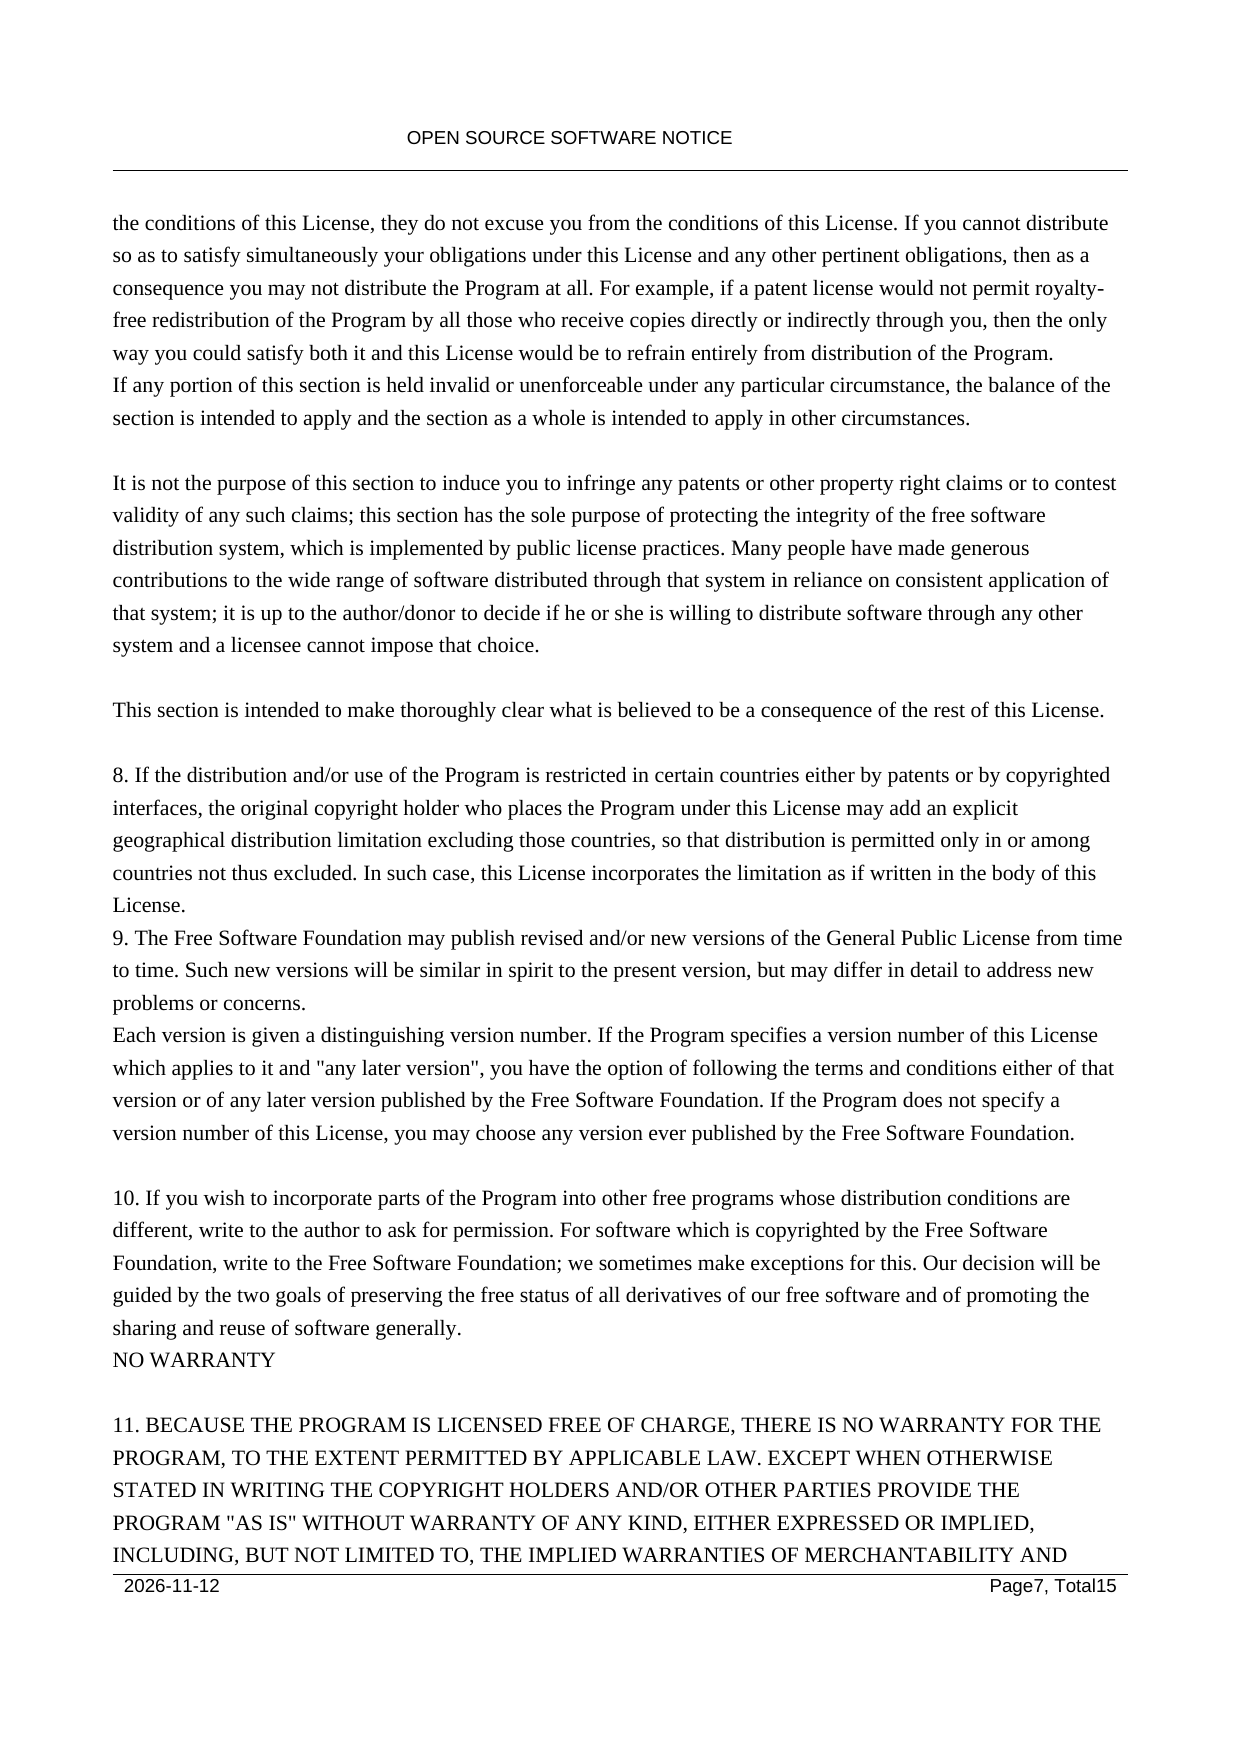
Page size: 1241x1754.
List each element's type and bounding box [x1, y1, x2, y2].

text [112, 206, 1128, 1571]
